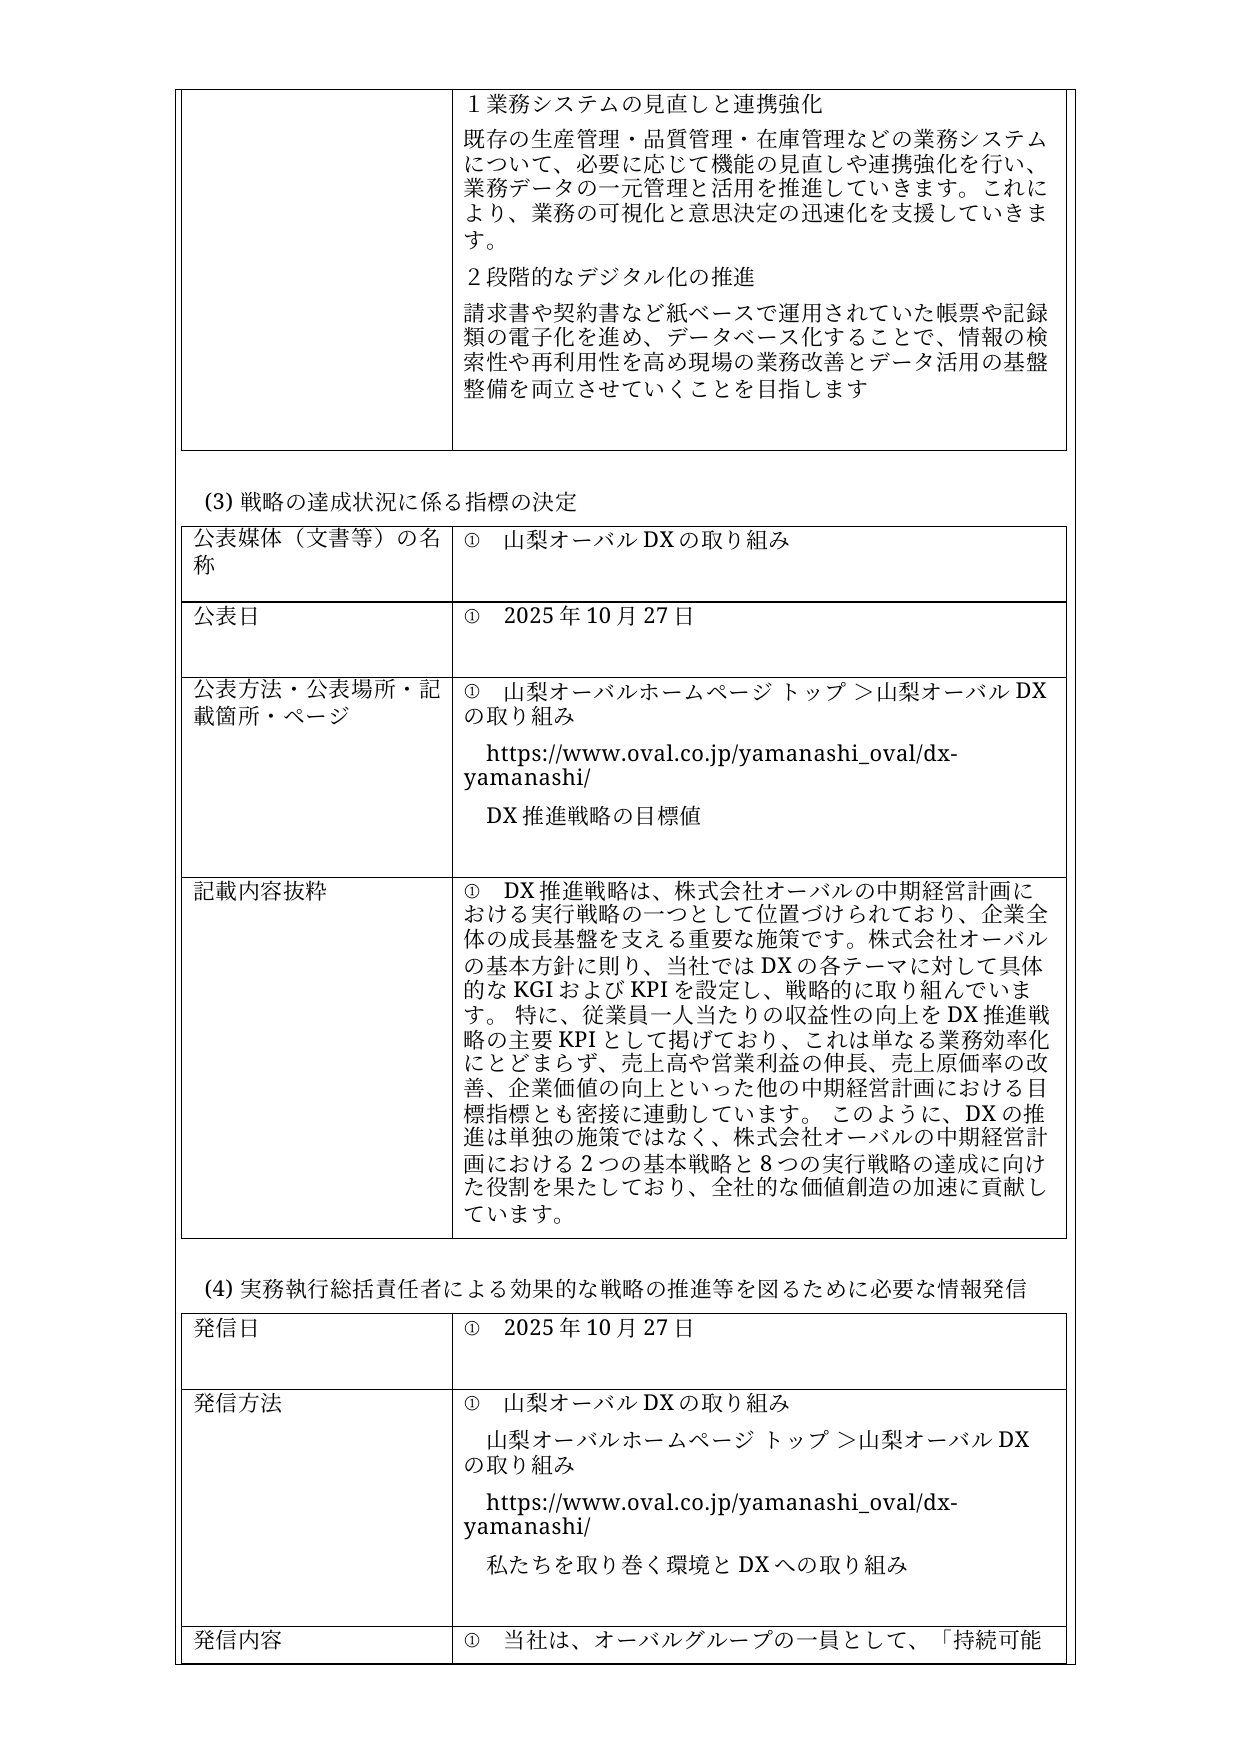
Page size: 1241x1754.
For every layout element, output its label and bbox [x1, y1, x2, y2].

table_cell [176, 90, 1075, 1664]
